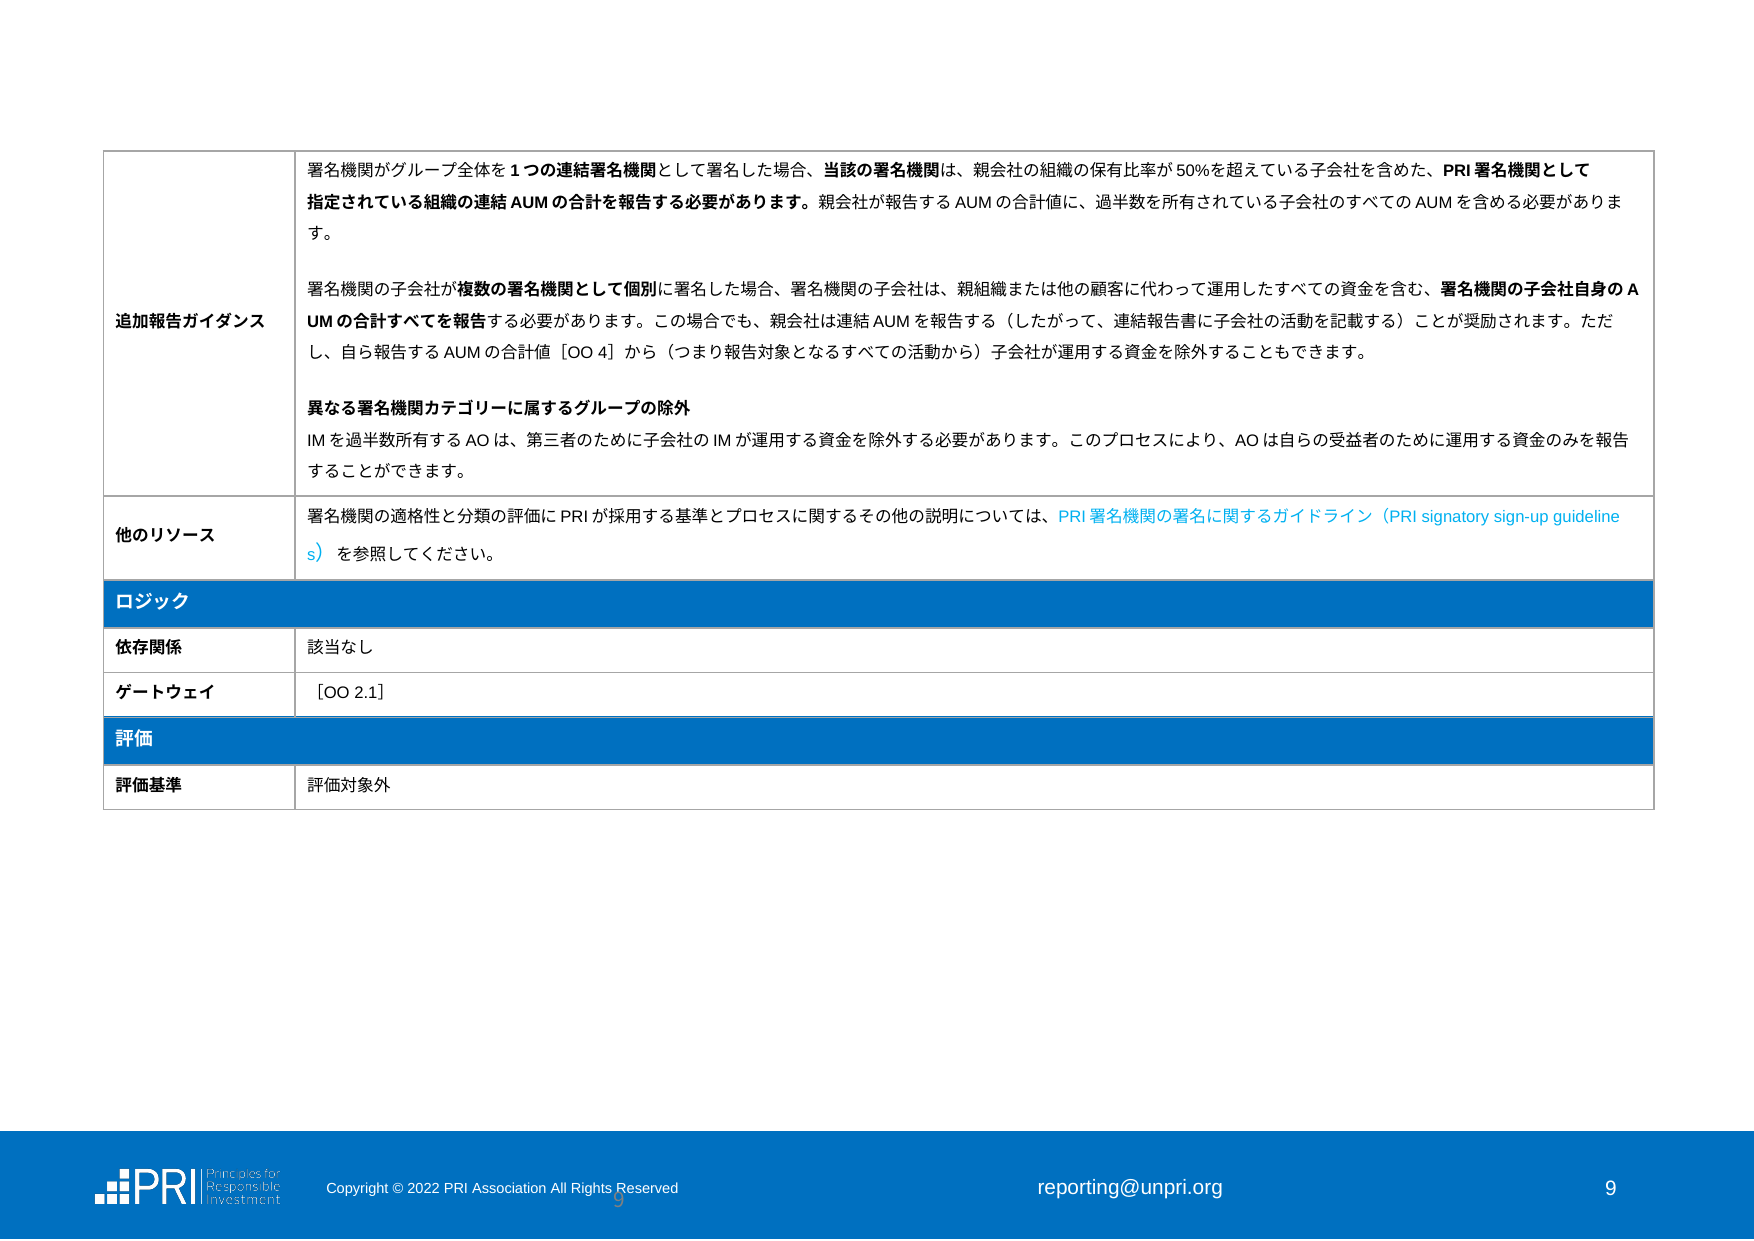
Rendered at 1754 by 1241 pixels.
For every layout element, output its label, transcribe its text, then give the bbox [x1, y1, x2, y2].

picture [92, 1166, 282, 1207]
table_cell 署名機関がグループ全体を1つの連結署名機関として署名した場合、当該の署名機関は、親会社の組織の保有比率が50%を超えている子会社を含めた、PRI署名機関として 指定されている組織の連結AUMの合計を報告する必要があります。親会社が報告するAUMの合計値に、過半数を所有されている子会社のすべてのAUMを含める必要があります。 署名機関の子会社が複数の署名機関として個別に署名した場合、署名機関の子会社は、親組織または他の顧客に代わって運用したすべての資金を含む、署名機関の子会社自身のAUMの合計すべてを報告する必要があります。この場合でも、親会社は連結AUMを報告する（したがって、連結報告書に子会社の活動を記載する）ことが奨励されます。ただし、自ら報告するAUMの合計値［OO 4］から（つまり報告対象となるすべての活動から）子会社が運用する資金を除外することもできます。 異なる署名機関カテゴリーに属するグループの除外 IMを過半数所有するAOは、第三者のために子会社のIMが運用する資金を除外する必要があります。このプロセスにより、AOは自らの受益者のために運用する資金のみを報告することができます。 [296, 152, 1653, 495]
table_cell 評価対象外 [296, 766, 1653, 809]
table_cell 署名機関の適格性と分類の評価にPRIが採用する基準とプロセスに関するその他の説明については、PRI署名機関の署名に関するガイドライン（PRI signatory sign-up guidelines）を参照してください。 [296, 497, 1653, 579]
table_cell 追加報告ガイダンス [104, 152, 294, 495]
picture [1111, 516, 1121, 523]
table_cell ゲートウェイ [104, 673, 294, 716]
table_cell 他のリソース [104, 497, 294, 579]
table_cell ［OO 2.1］ [296, 673, 1653, 716]
table_cell 評価基準 [104, 766, 294, 809]
table_cell 評価 [104, 718, 1653, 764]
table_cell ロジック [104, 581, 1653, 627]
table_cell 該当なし [296, 629, 1653, 672]
table_cell 依存関係 [104, 629, 294, 672]
picture [1231, 509, 1237, 521]
